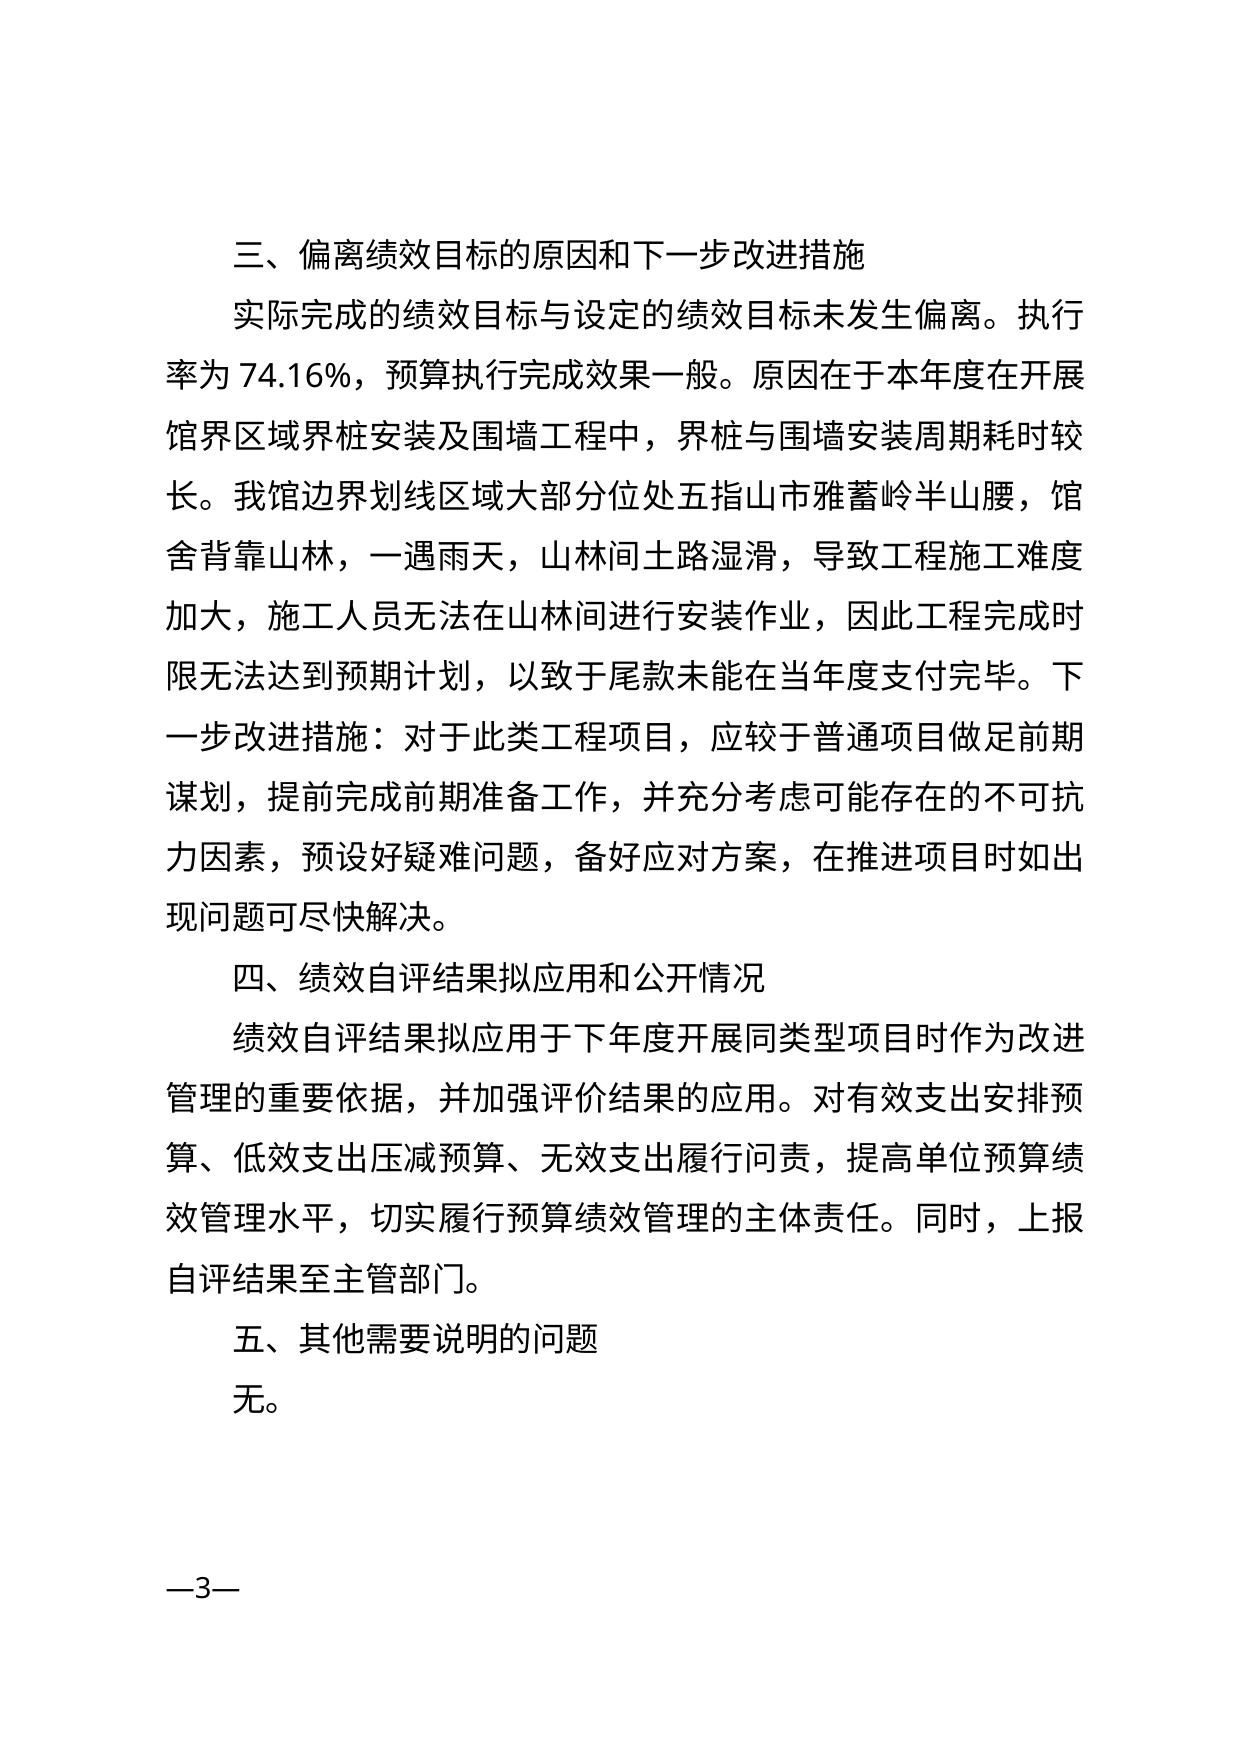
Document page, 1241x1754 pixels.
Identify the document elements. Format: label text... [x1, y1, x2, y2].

text 五、其他需要说明的问题 [165, 1303, 1087, 1363]
text 无。 [165, 1363, 1087, 1423]
text 三、偏离绩效目标的原因和下一步改进措施 [165, 219, 1087, 279]
list 绩效自评结果拟应用和公开情况 [165, 942, 1087, 1002]
list 绩效自评结果拟应用于下年度开展同类型项目时作为改进管理的重要依据，并加强评价结果的应用。对有效支出安排预算、低效支出压减预算、无效支出履行问责，提高单位预算绩效管理水平，切实履行预算绩效管理的主体责任。同时，上报自评结果至主管部门。 [165, 1002, 1087, 1303]
text 实际完成的绩效目标与设定的绩效目标未发生偏离。执行率为74.16%，预算执行完成效果一般。原因在于本年度在开展馆界区域界桩安装及围墙工程中，界桩与围墙安装周期耗时较长。我馆边界划线区域大部分位处五指山市雅蓄岭半山腰，馆舍背靠山林，一遇雨天，山林间土路湿滑，导致工程施工难度加大，施工人员无法在山林间进行安装作业，因此工程完成时限无法达到预期计划，以致于尾款未能在当年度支付完毕。下一步改进措施：对于此类工程项目，应较于普通项目做足前期谋划，提前完成前期准备工作，并充分考虑可能存在的不可抗力因素，预设好疑难问题，备好应对方案，在推进项目时如出现问题可尽快解决。 [165, 279, 1087, 942]
